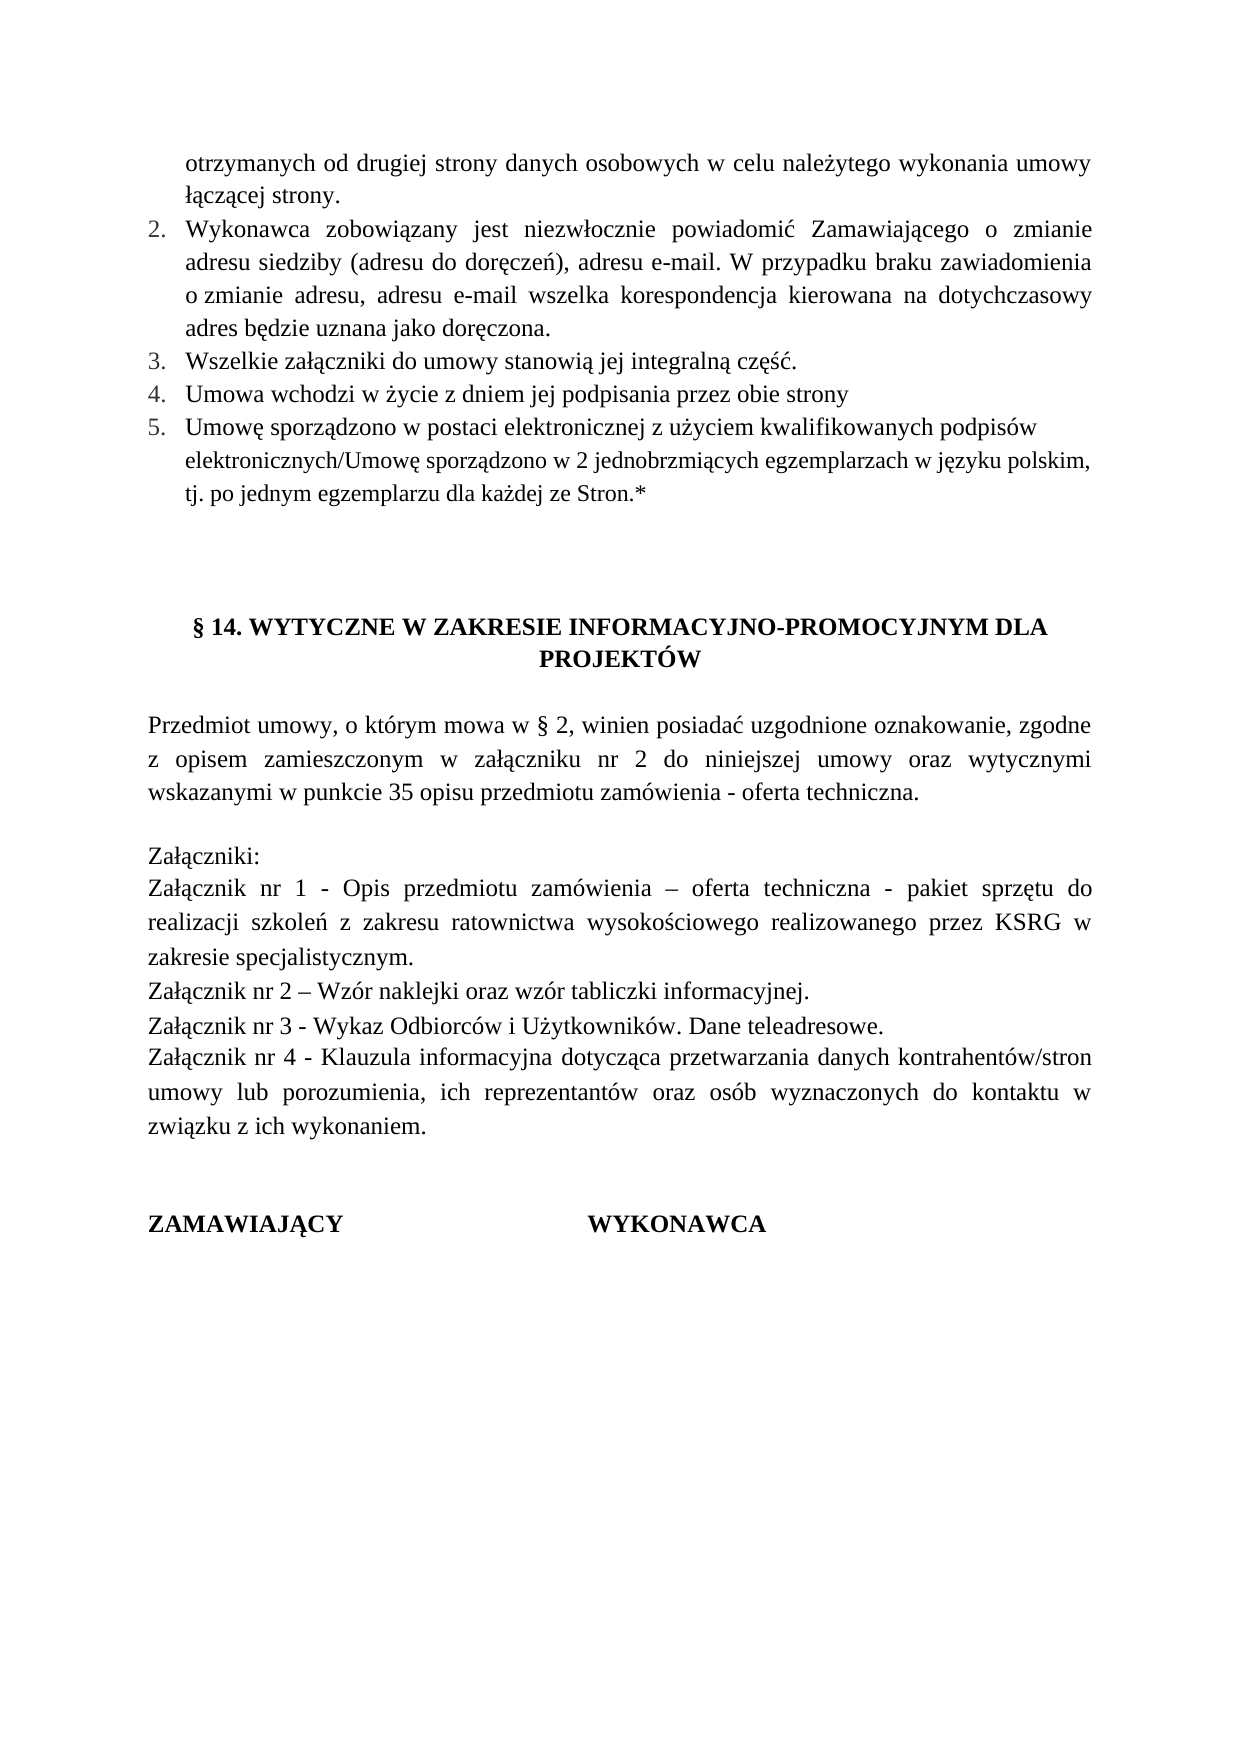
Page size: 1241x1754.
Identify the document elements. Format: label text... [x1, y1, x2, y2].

text Przedmiot umowy, o którym mowa w § 2, winien posiadać uzgodnione oznakowanie, zgodne z opisem zamieszczonym w załączniku nr 2 do niniejszej umowy oraz wytycznymi wskazanymi w punkcie 35 opisu przedmiotu zamówienia - oferta techniczna. [148, 711, 1093, 805]
list Umowę sporządzono w postaci elektronicznej z użyciem kwalifikowanych podpisów [147, 412, 1093, 441]
text Załącznik nr 1 - Opis przedmiotu zamówienia – oferta techniczna - pakiet sprzętu do realizacji szkoleń z zakresu ratownictwa wysokościowego realizowanego przez KSRG w zakresie specjalistycznym. [148, 873, 1093, 971]
text Załączniki: [148, 841, 1093, 870]
list Umowa wchodzi w życie z dniem jej podpisania przez obie strony [148, 379, 1093, 407]
list elektronicznych/Umowę sporządzono w 2 jednobrzmiących egzemplarzach w języku polskim, tj. po jednym egzemplarzu dla każdej ze Stron.* [185, 446, 1093, 507]
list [148, 148, 1093, 209]
text ZAMAWIAJĄCY WYKONAWCA [148, 1209, 1093, 1238]
text Załącznik nr 2 – Wzór naklejki oraz wzór tabliczki informacyjnej. [148, 976, 1093, 1005]
text Załącznik nr 3 - Wykaz Odbiorców i Użytkowników. Dane teleadresowe. [148, 1011, 1093, 1039]
text § 14. WYTYCZNE W ZAKRESIE INFORMACYJNO-PROMOCYJNYM DLA PROJEKTÓW [148, 612, 1093, 673]
text Załącznik nr 4 - Klauzula informacyjna dotycząca przetwarzania danych kontrahentów/stron umowy lub porozumienia, ich reprezentantów oraz osób wyznaczonych do kontaktu w związku z ich wykonaniem. [148, 1042, 1093, 1140]
list Wykonawca zobowiązany jest niezwłocznie powiadomić Zamawiającego o zmianie adresu siedziby (adresu do doręczeń), adresu e-mail. W przypadku braku zawiadomienia o zmianie adresu, adresu e-mail wszelka korespondencja kierowana na dotychczasowy adres będzie uznana jako doręczona. [148, 214, 1093, 341]
list Wszelkie załączniki do umowy stanowią jej integralną część. [148, 346, 1093, 374]
